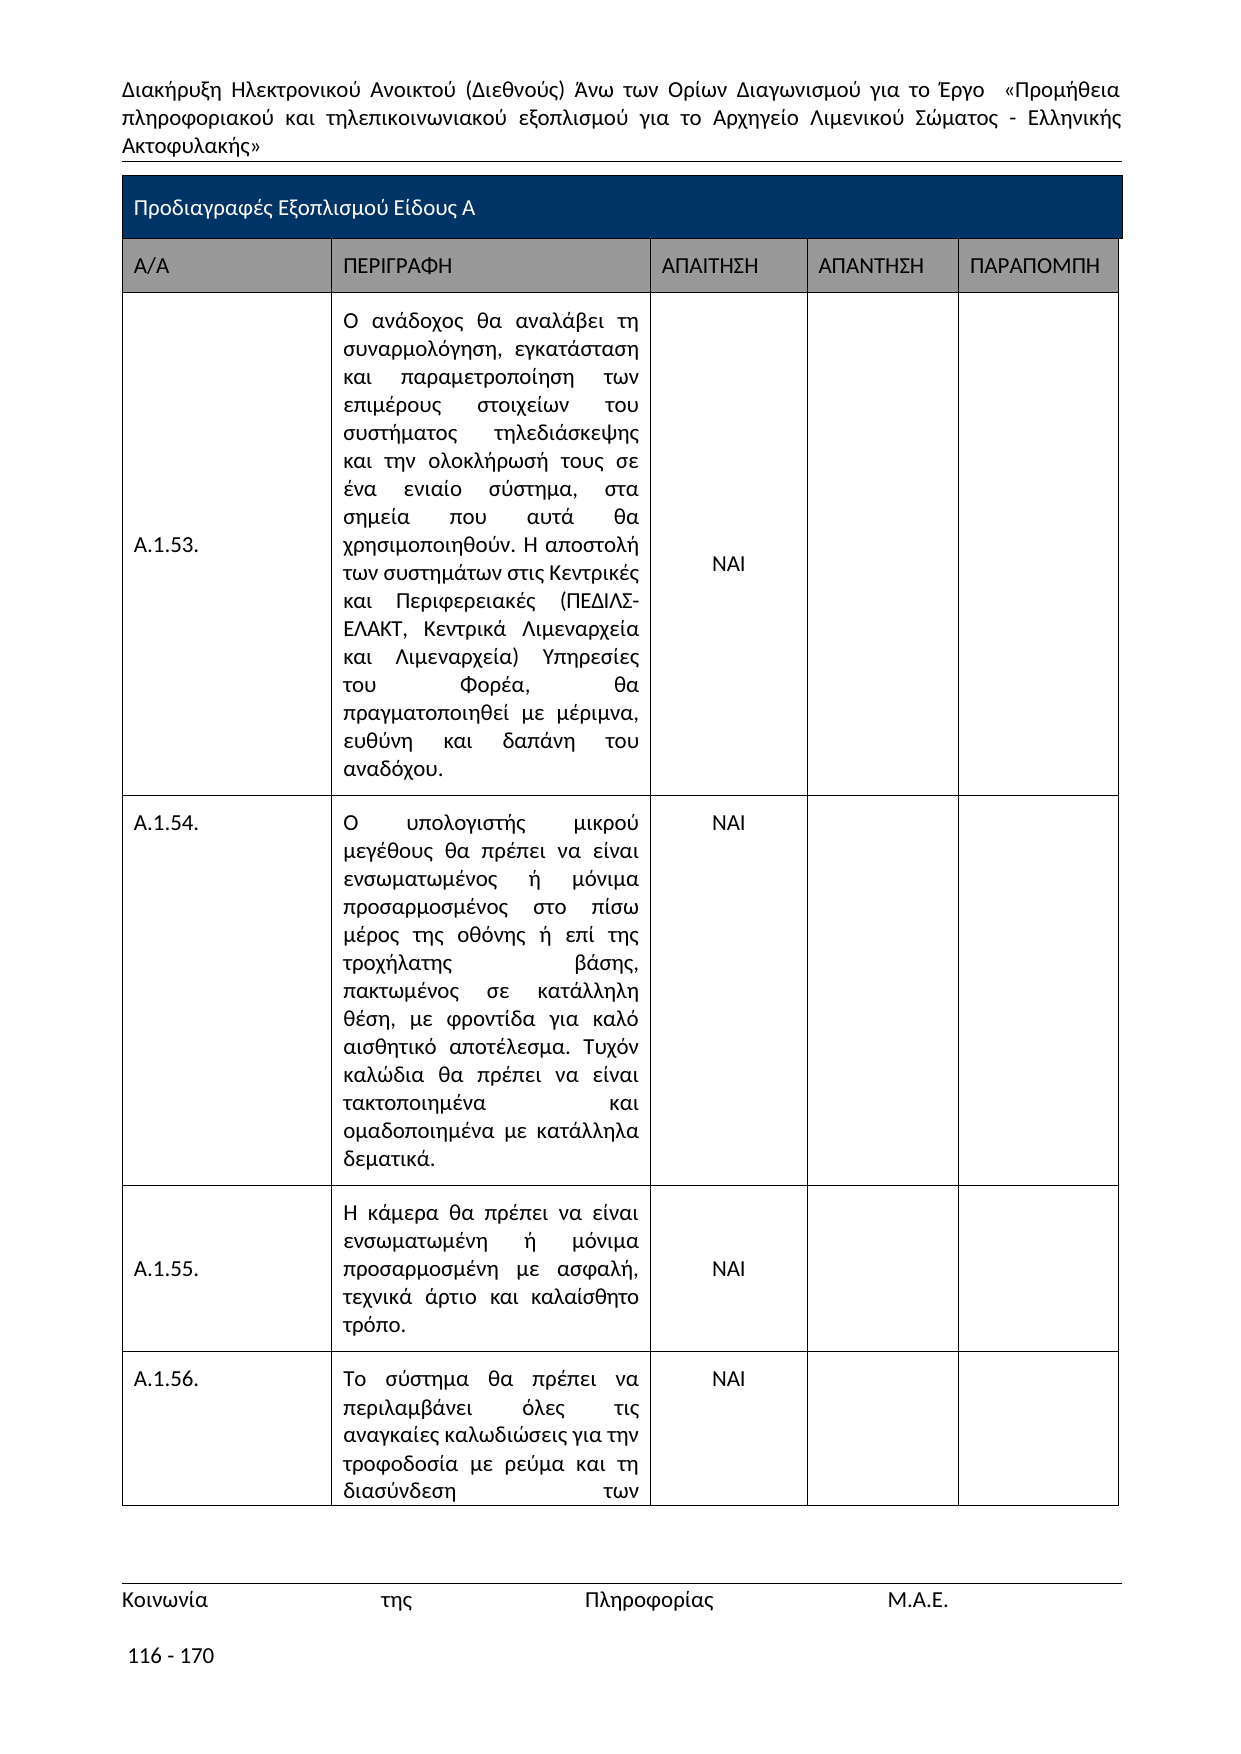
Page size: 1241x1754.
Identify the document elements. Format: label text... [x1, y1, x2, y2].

table_cell [808, 1352, 958, 1505]
table_cell ΝΑΙ [651, 1186, 807, 1351]
table_cell [123, 1352, 331, 1505]
table_cell ΑΠΑΝΤΗΣΗ [808, 239, 958, 292]
table_cell [808, 293, 958, 794]
table_cell [959, 1186, 1118, 1351]
table_cell [123, 796, 331, 1185]
table_header Προδιαγραφές Εξοπλισμού Είδους Α [123, 176, 1122, 238]
table_cell [808, 796, 958, 1185]
table_cell ΝΑΙ [651, 1352, 807, 1505]
table_cell [959, 796, 1118, 1185]
table_cell Α/Α [123, 239, 331, 292]
table_cell ΠΑΡΑΠΟΜΠΗ [959, 239, 1118, 292]
table_cell NAI [651, 293, 807, 794]
table_cell Ο ανάδοχος θα αναλάβει τη συναρμολόγηση, εγκατάσταση και παραμετροποίηση των επιμέρους στοιχείων του συστήματος τηλεδιάσκεψης και την ολοκλήρωσή τους σε ένα ενιαίο σύστημα, στα σημεία που αυτά θα χρησιμοποιηθούν. Η αποστολή των συστημάτων στις Κεντρικές και Περιφερειακές (ΠΕΔΙΛΣ-ΕΛΑΚΤ, Κεντρικά Λιμεναρχεία και Λιμεναρχεία) Υπηρεσίες του Φορέα, θα πραγματοποιηθεί με μέριμνα, ευθύνη και δαπάνη του αναδόχου. [332, 293, 650, 794]
table_cell [959, 1352, 1118, 1505]
table_cell ΝΑΙ [651, 796, 807, 1185]
table_cell Ο υπολογιστής μικρού μεγέθους θα πρέπει να είναι ενσωματωμένος ή μόνιμα προσαρμοσμένος στο πίσω μέρος της οθόνης ή επί της τροχήλατης βάσης, πακτωμένος σε κατάλληλη θέση, με φροντίδα για καλό αισθητικό αποτέλεσμα. Τυχόν καλώδια θα πρέπει να είναι τακτοποιημένα και ομαδοποιημένα με κατάλληλα δεματικά. [332, 796, 650, 1185]
table_cell [808, 1186, 958, 1351]
table_cell ΠΕΡΙΓΡΑΦΗ [332, 239, 650, 292]
table_cell [123, 1186, 331, 1351]
table_cell ΑΠΑΙΤΗΣΗ [651, 239, 807, 292]
table_cell [123, 293, 331, 794]
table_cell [332, 1352, 650, 1505]
table_cell Η κάμερα θα πρέπει να είναι ενσωματωμένη ή μόνιμα προσαρμοσμένη με ασφαλή, τεχνικά άρτιο και καλαίσθητο τρόπο. [332, 1186, 650, 1351]
table_cell [959, 293, 1118, 794]
